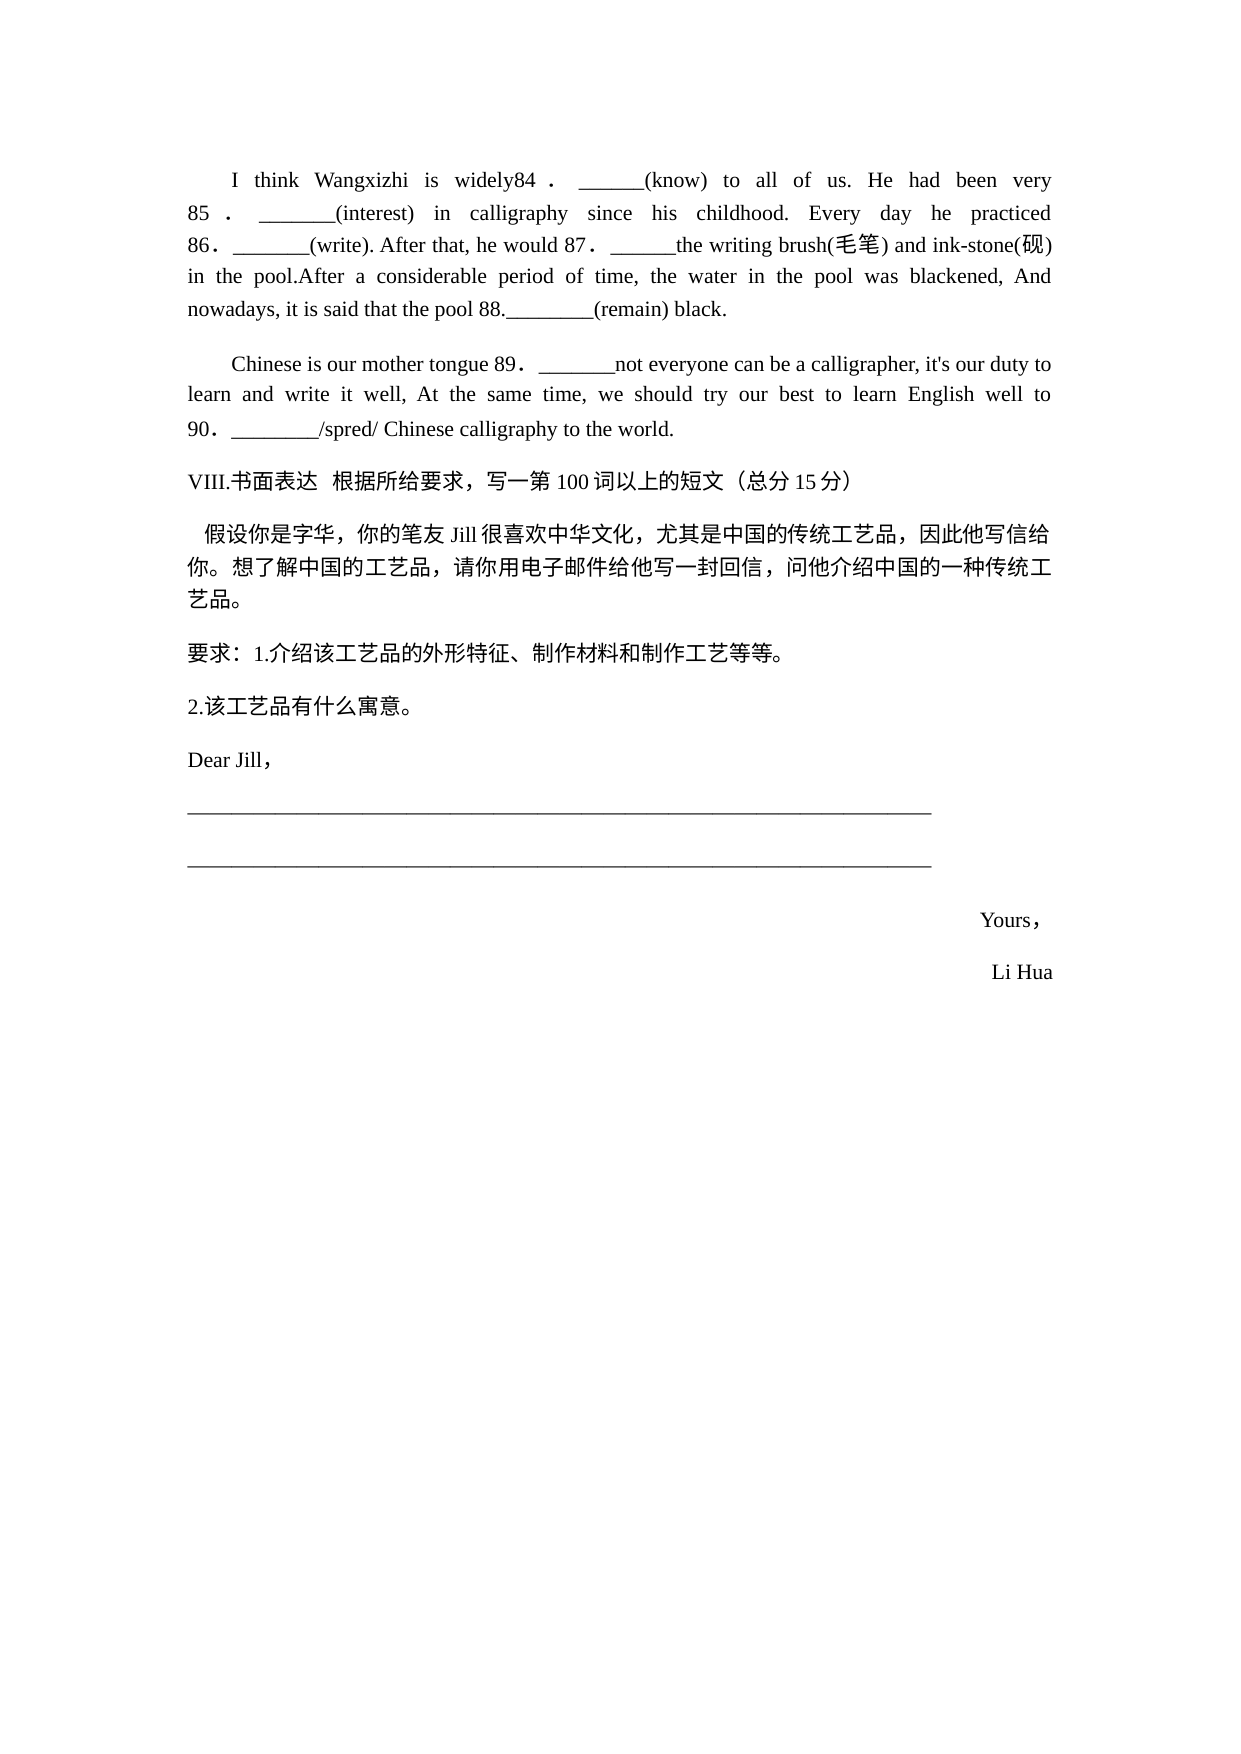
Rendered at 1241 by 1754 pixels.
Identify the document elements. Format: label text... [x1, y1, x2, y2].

text Yours， [187, 902, 1053, 934]
text VIII.书面表达 根据所给要求，写一第100词以上的短文（总分15分） [187, 464, 1053, 496]
text I think Wangxizhi is widely84．______(know) to all of us. He had been very 85．_______(interest) in calligraphy since his childhood. Every day he practiced 86．_______(write). After that, he would 87．______the writing brush(毛笔) and ink-stone(砚) in the pool.After a considerable period of time, the water in the pool was blackened, And nowadays, it is said that the pool 88.________(remain) black. [187, 162, 1053, 324]
text —————————————————————————————————— [187, 795, 1053, 828]
text 假设你是字华，你的笔友Jill很喜欢中华文化，尤其是中国的传统工艺品，因此他写信给你。想了解中国的工艺品，请你用电子邮件给他写一封回信，问他介绍中国的一种传统工艺品。 [187, 517, 1053, 614]
text Li Hua [187, 955, 1053, 988]
text Dear Jill， [187, 742, 1053, 774]
text —————————————————————————————————— [187, 849, 1053, 881]
text 2.该工艺品有什么寓意。 [187, 689, 1053, 721]
text Chinese is our mother tongue 89．_______not everyone can be a calligrapher, it's our duty to learn and write it well, At the same time, we should try our best to learn English well to 90．________/spred/ Chinese calligraphy to the world. [187, 345, 1053, 443]
text 要求：1.介绍该工艺品的外形特征、制作材料和制作工艺等等。 [187, 635, 1053, 668]
